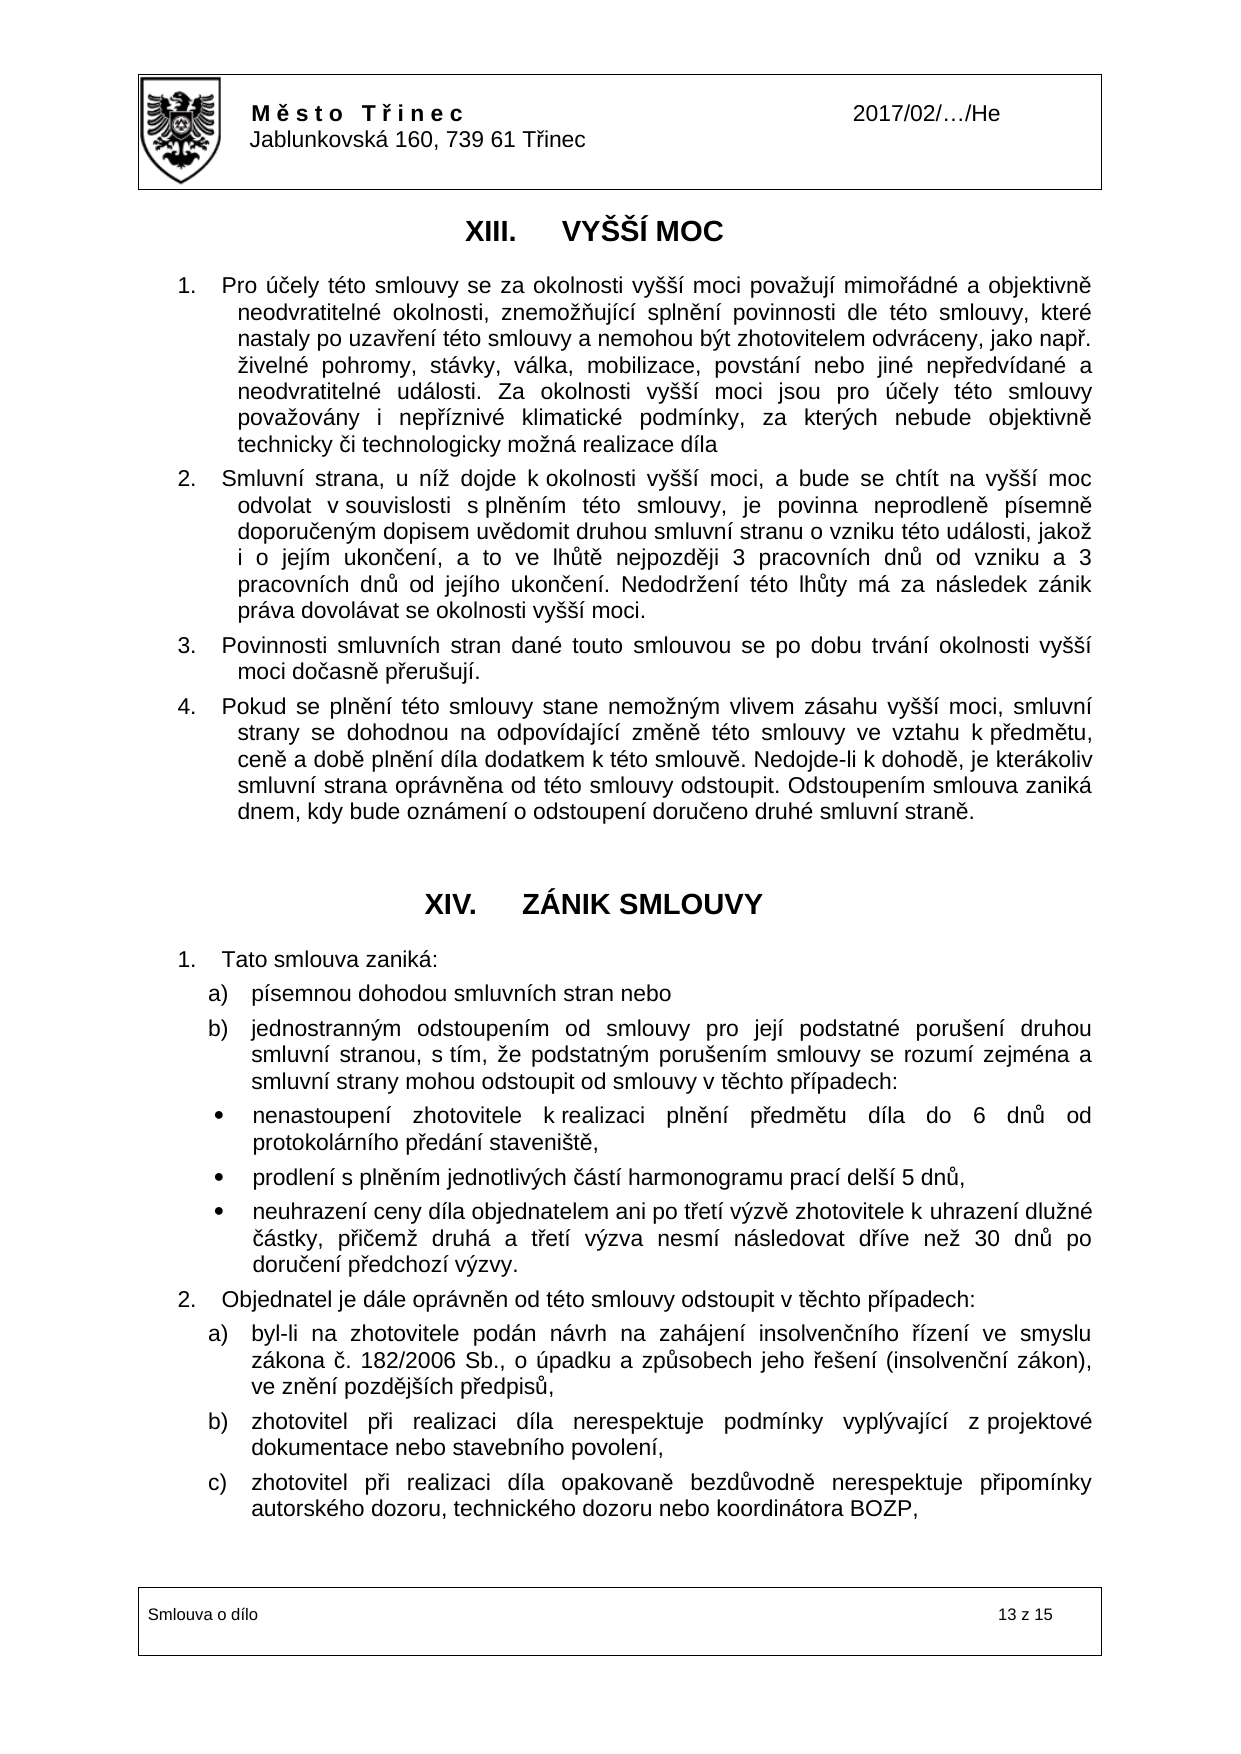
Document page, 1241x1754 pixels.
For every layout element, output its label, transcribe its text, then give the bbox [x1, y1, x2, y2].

text a) písemnou dohodou smluvních stran nebo [208, 980, 1093, 1007]
subtitle prodlení s plněním jednotlivých částí harmonogramu prací delší 5 dnů, [215, 1163, 1093, 1190]
text b) zhotovitel při realizaci díla nerespektuje podmínky vyplývající z projektové dokumentace nebo stavebního povolení, [208, 1408, 1093, 1460]
subtitle nenastoupení zhotovitele k realizaci plnění předmětu díla do 6 dnů od protokolárního předání staveniště, [215, 1102, 1093, 1155]
subtitle 4. Pokud se plnění této smlouvy stane nemožným vlivem zásahu vyšší moci, smluvní strany se dohodnou na odpovídající změně této smlouvy ve vztahu k předmětu, ceně a době plnění díla dodatkem k této smlouvě. Nedojde-li k dohodě, je kterákoliv smluvní strana oprávněna od této smlouvy odstoupit. Odstoupením smlouva zaniká dnem, kdy bude oznámení o odstoupení doručeno druhé smluvní straně. [177, 693, 1093, 824]
subtitle VYŠŠÍ MOC [148, 214, 1093, 247]
subtitle 2. Objednatel je dále oprávněn od této smlouvy odstoupit v těchto případech: [177, 1286, 1093, 1312]
subtitle 2. Smluvní strana, u níž dojde k okolnosti vyšší moci, a bude se chtít na vyšší moc odvolat v souvislosti s plněním této smlouvy, je povinna neprodleně písemně doporučeným dopisem uvědomit druhou smluvní stranu o vzniku této události, jakož i o jejím ukončení, a to ve lhůtě nejpozději 3 pracovních dnů od vzniku a 3 pracovních dnů od jejího ukončení. Nedodržení této lhůty má za následek zánik práva dovolávat se okolnosti vyšší moci. [177, 465, 1093, 623]
text a) byl-li na zhotovitele podán návrh na zahájení insolvenčního řízení ve smyslu zákona č. 182/2006 Sb., o úpadku a způsobech jeho řešení (insolvenční zákon), ve znění pozdějších předpisů, [208, 1320, 1093, 1399]
text b) jednostranným odstoupením od smlouvy pro její podstatné porušení druhou smluvní stranou, s tím, že podstatným porušením smlouvy se rozumí zejména a smluvní strany mohou odstoupit od smlouvy v těchto případech: [208, 1015, 1093, 1094]
subtitle neuhrazení ceny díla objednatelem ani po třetí výzvě zhotovitele k uhrazení dlužné částky, přičemž druhá a třetí výzva nesmí následovat dříve než 30 dnů po doručení předchozí výzvy. [215, 1198, 1093, 1277]
text c) zhotovitel při realizaci díla opakovaně bezdůvodně nerespektuje připomínky autorského dozoru, technického dozoru nebo koordinátora BOZP, [208, 1469, 1093, 1521]
subtitle 1. Tato smlouva zaniká: [177, 946, 1093, 972]
subtitle 3. Povinnosti smluvních stran dané touto smlouvou se po dobu trvání okolnosti vyšší moci dočasně přerušují. [177, 632, 1093, 684]
subtitle 1. Pro účely této smlouvy se za okolnosti vyšší moci považují mimořádné a objektivně neodvratitelné okolnosti, znemožňující splnění povinnosti dle této smlouvy, které nastaly po uzavření této smlouvy a nemohou být zhotovitelem odvráceny, jako např. živelné pohromy, stávky, válka, mobilizace, povstání nebo jiné nepředvídané a neodvratitelné události. Za okolnosti vyšší moci jsou pro účely této smlouvy považovány i nepříznivé klimatické podmínky, za kterých nebude objektivně technicky či technologicky možná realizace díla [177, 272, 1093, 457]
subtitle ZÁNIK SMLOUVY [148, 887, 1093, 921]
